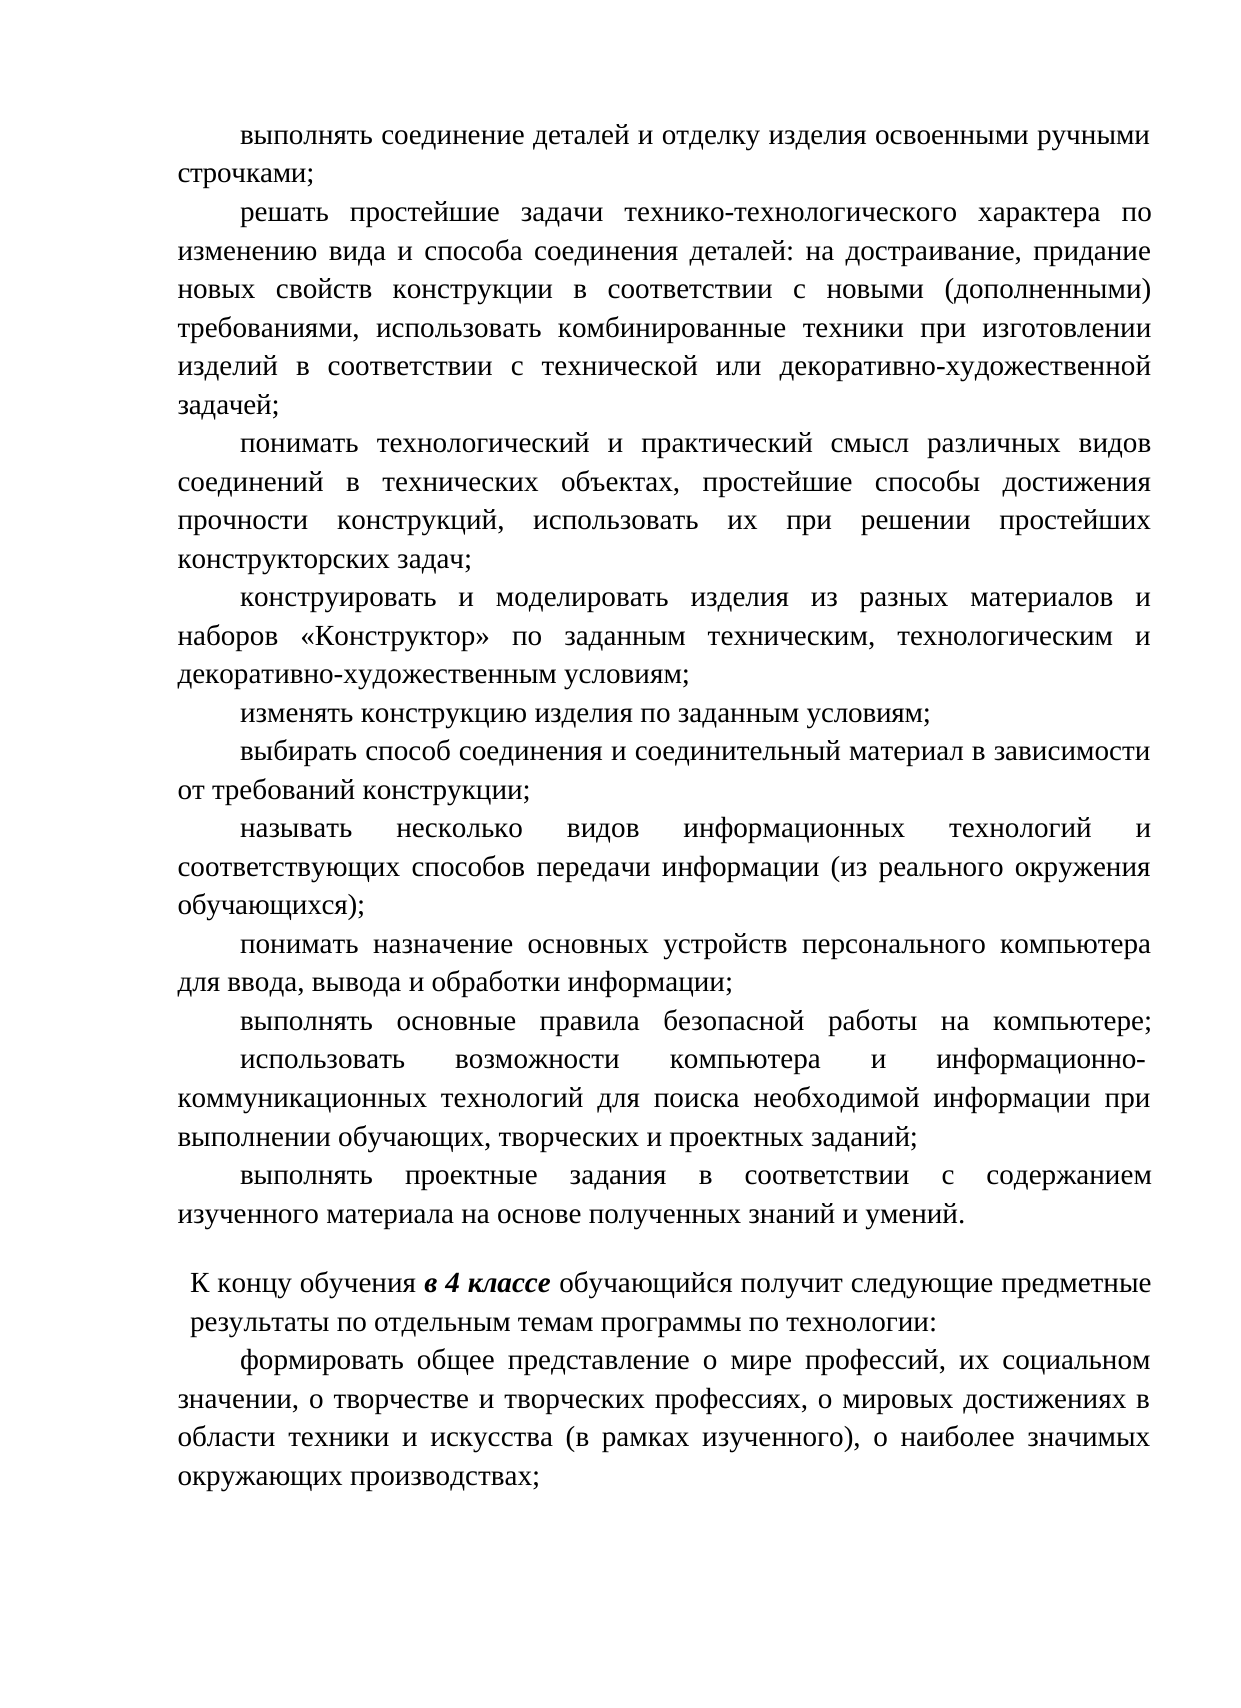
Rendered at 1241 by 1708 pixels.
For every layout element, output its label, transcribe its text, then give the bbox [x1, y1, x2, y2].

text изменять конструкцию изделия по заданным условиям; [240, 695, 1163, 729]
text коммуникационных технологий для поиска необходимой информации при выполнении обучающих, творческих и проектных заданий; [177, 1080, 1151, 1152]
text конструировать и моделировать изделия из разных материалов и наборов «Конструктор» по заданным техническим, технологическим и декоративно-художественным условиям; [177, 579, 1151, 690]
text решать простейшие задачи технико-технологического характера по изменению вида и способа соединения деталей: на достраивание, придание новых свойств конструкции в соответствии с новыми (дополненными) требованиями, использовать комбинированные техники при изготовлении изделий в соответствии с технической или декоративно-художественной задачей; [177, 194, 1152, 420]
text понимать назначение основных устройств персонального компьютера для ввода, вывода и обработки информации; [177, 926, 1151, 998]
text выполнять соединение деталей и отделку изделия освоенными ручными строчками; [177, 117, 1151, 189]
text формировать общее представление о мире профессий, их социальном значении, о творчестве и творческих профессиях, о мировых достижениях в области техники и искусства (в рамках изученного), о наиболее значимых окружающих производствах; [177, 1342, 1151, 1491]
text К концу обучения в 4 классе обучающийся получит следующие предметные результаты по отдельным темам программы по технологии: [190, 1265, 1152, 1337]
text выбирать способ соединения и соединительный материал в зависимости от требований конструкции; [177, 733, 1151, 805]
text выполнять основные правила безопасной работы на компьютере; использовать возможности компьютера и информационно- [240, 1003, 1153, 1075]
text понимать технологический и практический смысл различных видов соединений в технических объектах, простейшие способы достижения прочности конструкций, использовать их при решении простейших конструкторских задач; [177, 425, 1152, 574]
text выполнять проектные задания в соответствии с содержанием изученного материала на основе полученных знаний и умений. [177, 1157, 1152, 1229]
text называть несколько видов информационных технологий и соответствующих способов передачи информации (из реального окружения обучающихся); [177, 810, 1152, 921]
